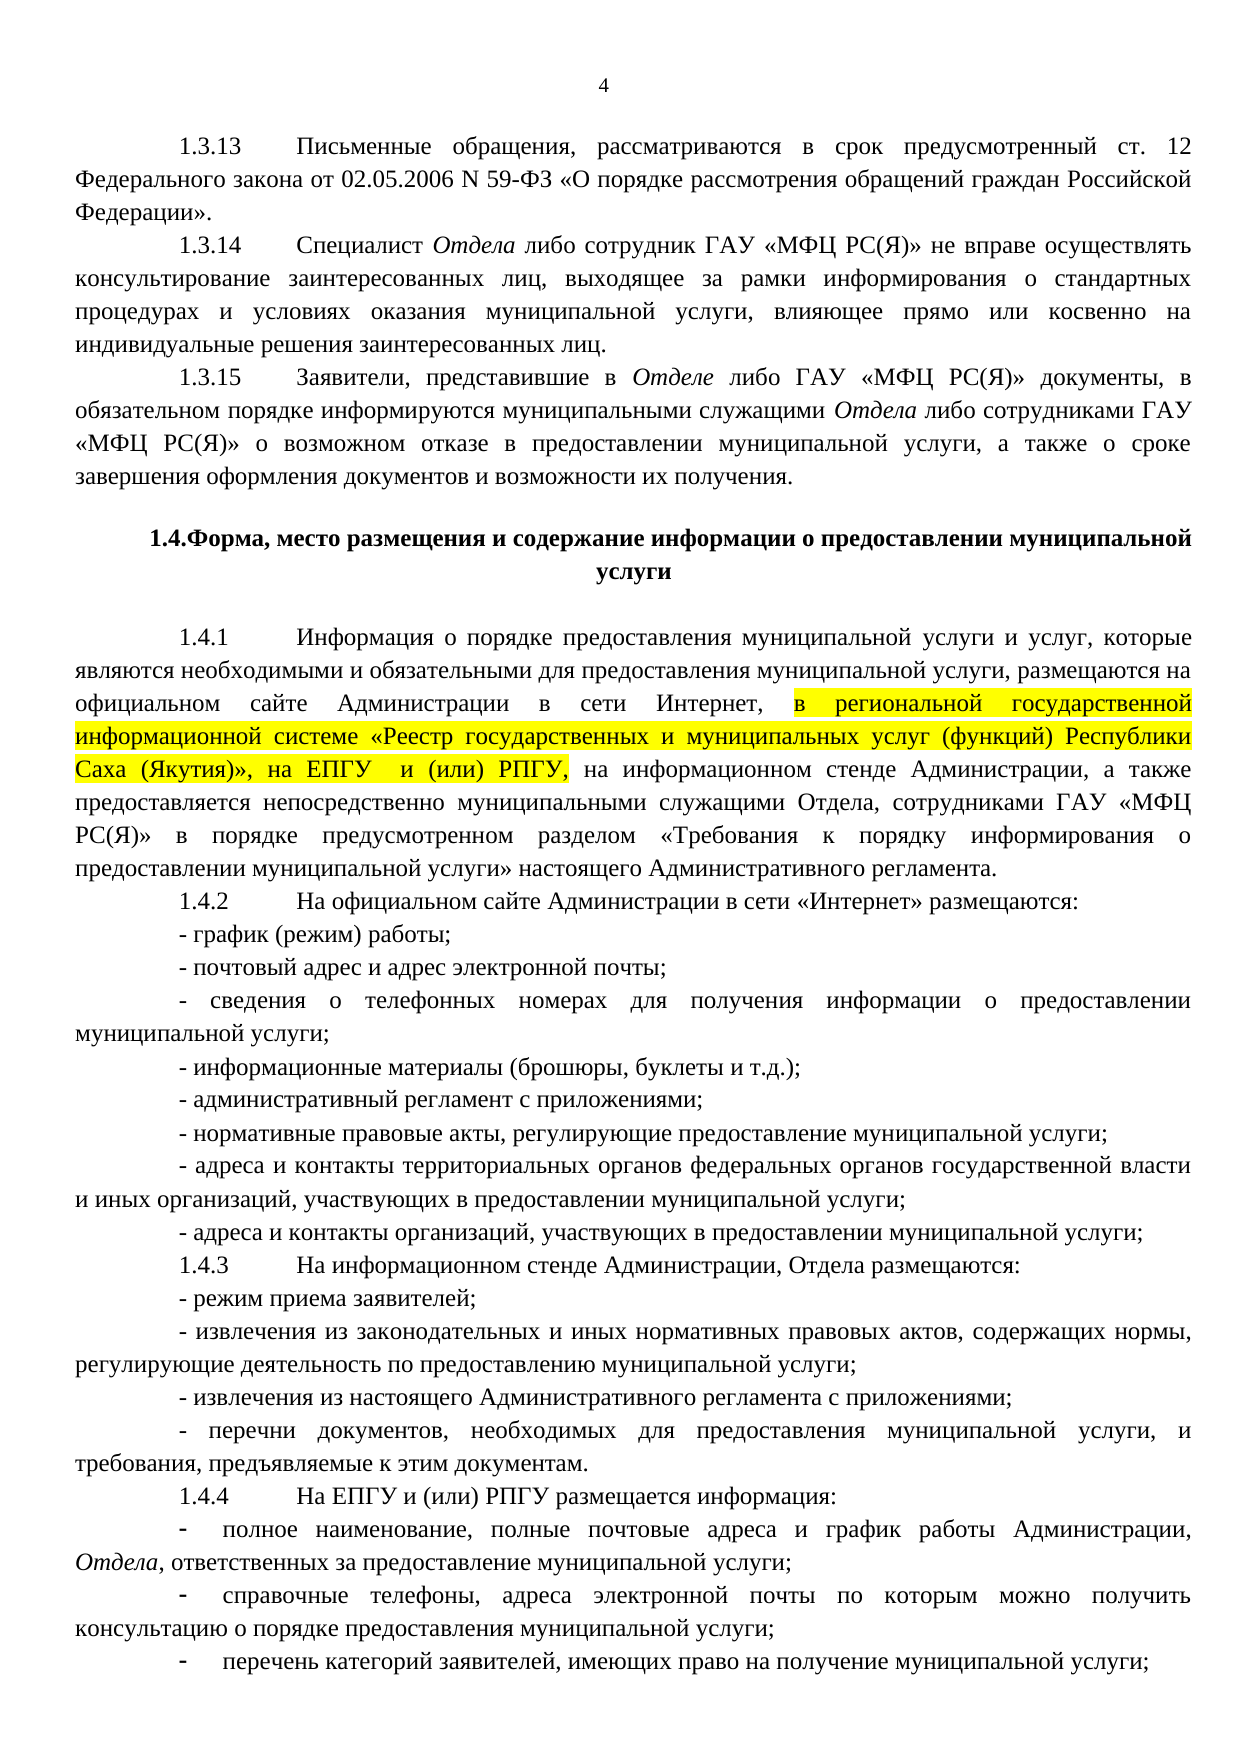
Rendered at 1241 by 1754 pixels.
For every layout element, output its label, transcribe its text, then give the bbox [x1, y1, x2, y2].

text - сведения о телефонных номерах для получения информации о предоставлении муниципальной услуги; [75, 986, 1192, 1047]
list На ЕПГУ и (или) РПГУ размещается информация: [75, 1481, 1192, 1509]
text - график (режим) работы; [75, 919, 1192, 948]
text - нормативные правовые акты, регулирующие предоставление муниципальной услуги; [75, 1118, 1192, 1146]
text - адреса и контакты организаций, участвующих в предоставлении муниципальной услуги; [75, 1217, 1192, 1245]
list перечень категорий заявителей, имеющих право на получение муниципальной услуги; [75, 1646, 1192, 1675]
list Заявители, представившие в Отделе либо ГАУ «МФЦ РС(Я)» документы, в обязательном порядке информируются муниципальными служащими Отдела либо сотрудниками ГАУ «МФЦ РС(Я)» о возможном отказе в предоставлении муниципальной услуги, а также о сроке завершения оформления документов и возможности их получения. [75, 362, 1192, 490]
list справочные телефоны, адреса электронной почты по которым можно получить консультацию о порядке предоставления муниципальной услуги; [75, 1580, 1192, 1642]
list На официальном сайте Администрации в сети «Интернет» размещаются: [75, 886, 1192, 915]
list Информация о порядке предоставления муниципальной услуги и услуг, которые являются необходимыми и обязательными для предоставления муниципальной услуги, размещаются на официальном сайте Администрации в сети Интернет, в региональной государственной информационной системе «Реестр государственных и муниципальных услуг (функций) Республики Саха (Якутия)», на ЕПГУ и (или) РПГУ, на информационном стенде Администрации, а также предоставляется непосредственно муниципальными служащими Отдела, сотрудниками ГАУ «МФЦ РС(Я)» в порядке предусмотренном разделом «Требования к порядку информирования о предоставлении муниципальной услуги» настоящего Административного регламента. [75, 622, 1192, 721]
text - извлечения из законодательных и иных нормативных правовых актов, содержащих нормы, регулирующие деятельность по предоставлению муниципальной услуги; [75, 1316, 1192, 1377]
text - извлечения из настоящего Административного регламента с приложениями; [75, 1382, 1192, 1411]
list Специалист Отдела либо сотрудник ГАУ «МФЦ РС(Я)» не вправе осуществлять консультирование заинтересованных лиц, выходящее за рамки информирования о стандартных процедурах и условиях оказания муниципальной услуги, влияющее прямо или косвенно на индивидуальные решения заинтересованных лиц. [75, 230, 1192, 358]
list На информационном стенде Администрации, Отдела размещаются: [75, 1250, 1192, 1278]
text - адреса и контакты территориальных органов федеральных органов государственной власти и иных организаций, участвующих в предоставлении муниципальной услуги; [75, 1151, 1192, 1212]
list Письменные обращения, рассматриваются в срок предусмотренный ст. 12 Федерального закона от 02.05.2006 N 59-ФЗ «О порядке рассмотрения обращений граждан Российской Федерации». [75, 131, 1192, 226]
list полное наименование, полные почтовые адреса и график работы Администрации, Отдела, ответственных за предоставление муниципальной услуги; [75, 1514, 1192, 1576]
text 1.4.Форма, место размещения и содержание информации о предоставлении муниципальной услуги [75, 523, 1192, 585]
text - административный регламент с приложениями; [75, 1084, 1192, 1113]
list Информация о порядке предоставления муниципальной услуги и услуг, которые являются необходимыми и обязательными для предоставления муниципальной услуги, размещаются на официальном сайте Администрации в сети Интернет, в региональной государственной информационной системе «Реестр государственных и муниципальных услуг (функций) Республики Саха (Якутия)», на ЕПГУ и (или) РПГУ, на информационном стенде Администрации, а также предоставляется непосредственно муниципальными служащими Отдела, сотрудниками ГАУ «МФЦ РС(Я)» в порядке предусмотренном разделом «Требования к порядку информирования о предоставлении муниципальной услуги» настоящего Административного регламента. [75, 750, 1192, 882]
text - режим приема заявителей; [75, 1283, 1192, 1311]
text - перечни документов, необходимых для предоставления муниципальной услуги, и требования, предъявляемые к этим документам. [75, 1415, 1192, 1477]
text - почтовый адрес и адрес электронной почты; [75, 952, 1192, 981]
text - информационные материалы (брошюры, буклеты и т.д.); [75, 1052, 1192, 1080]
